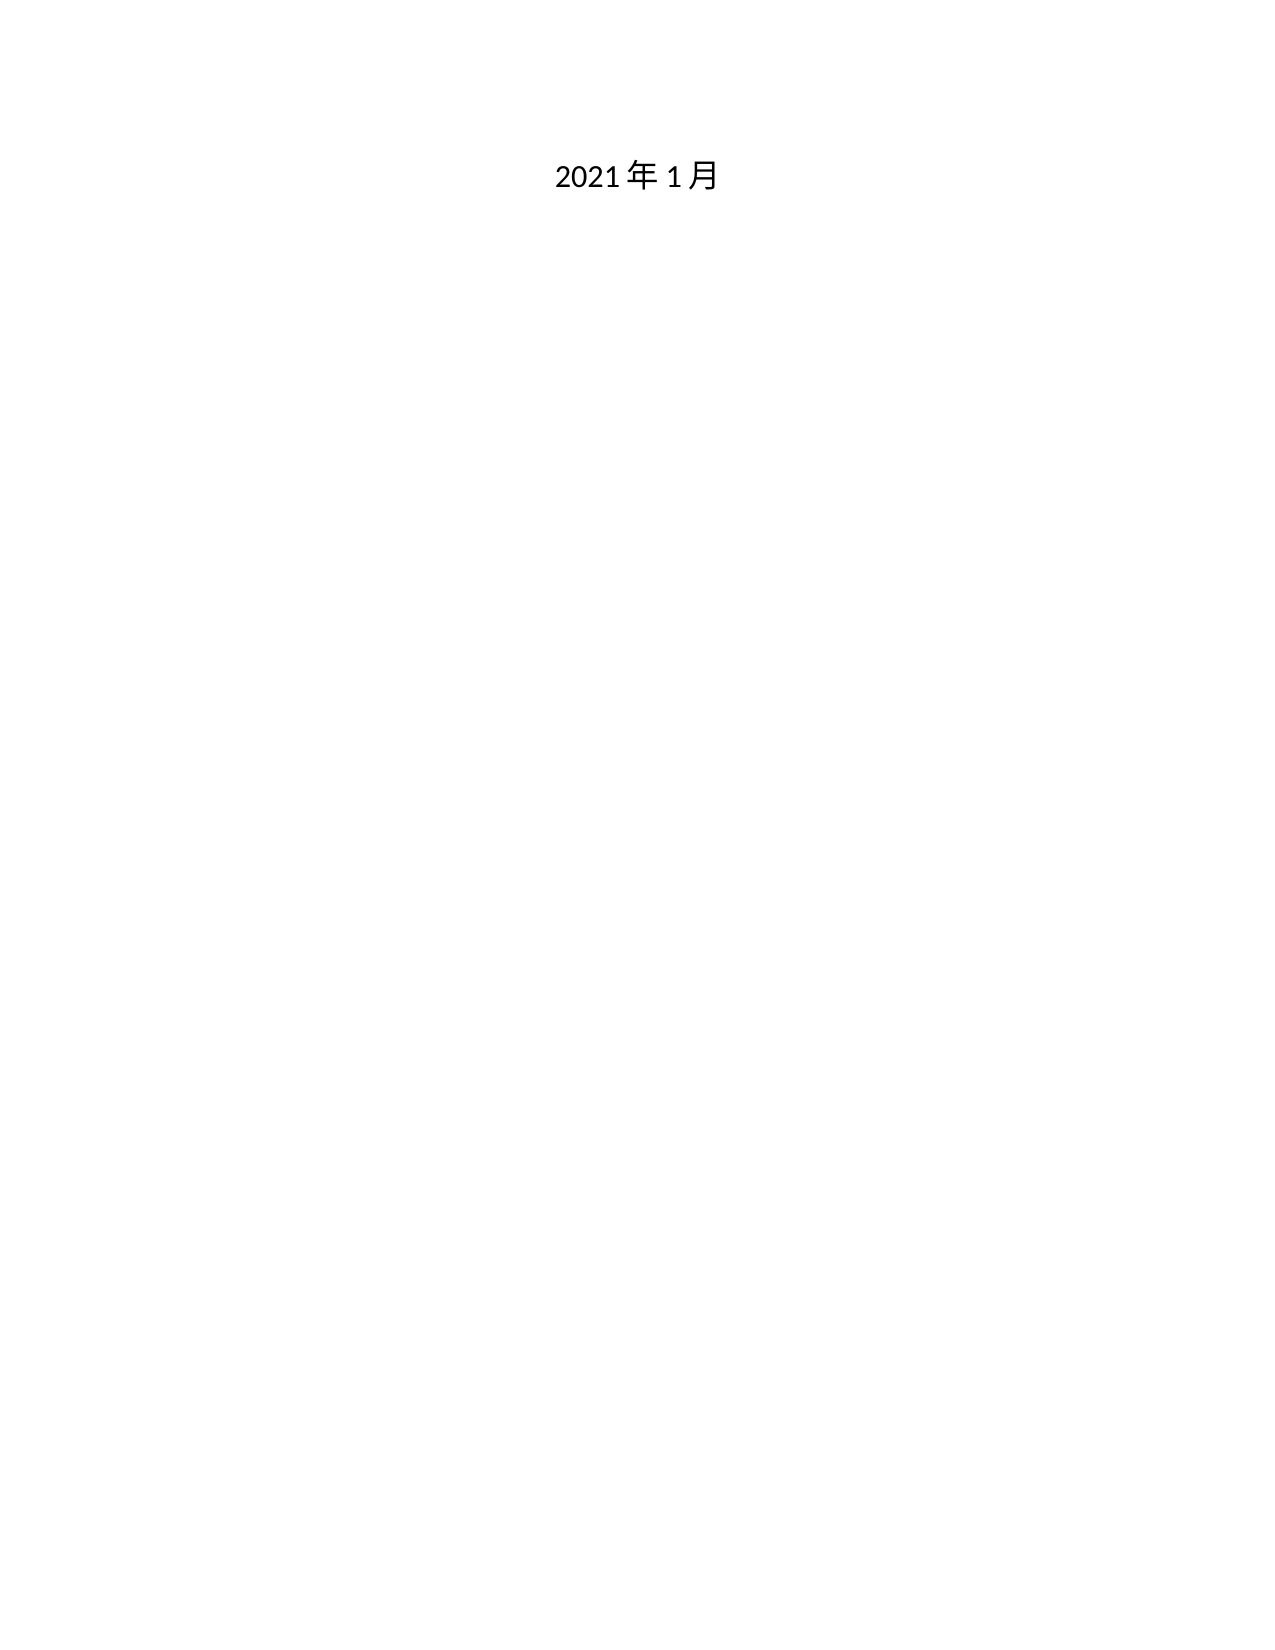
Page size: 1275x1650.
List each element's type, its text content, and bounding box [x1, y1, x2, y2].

text 2021年1月 [187, 150, 1087, 197]
